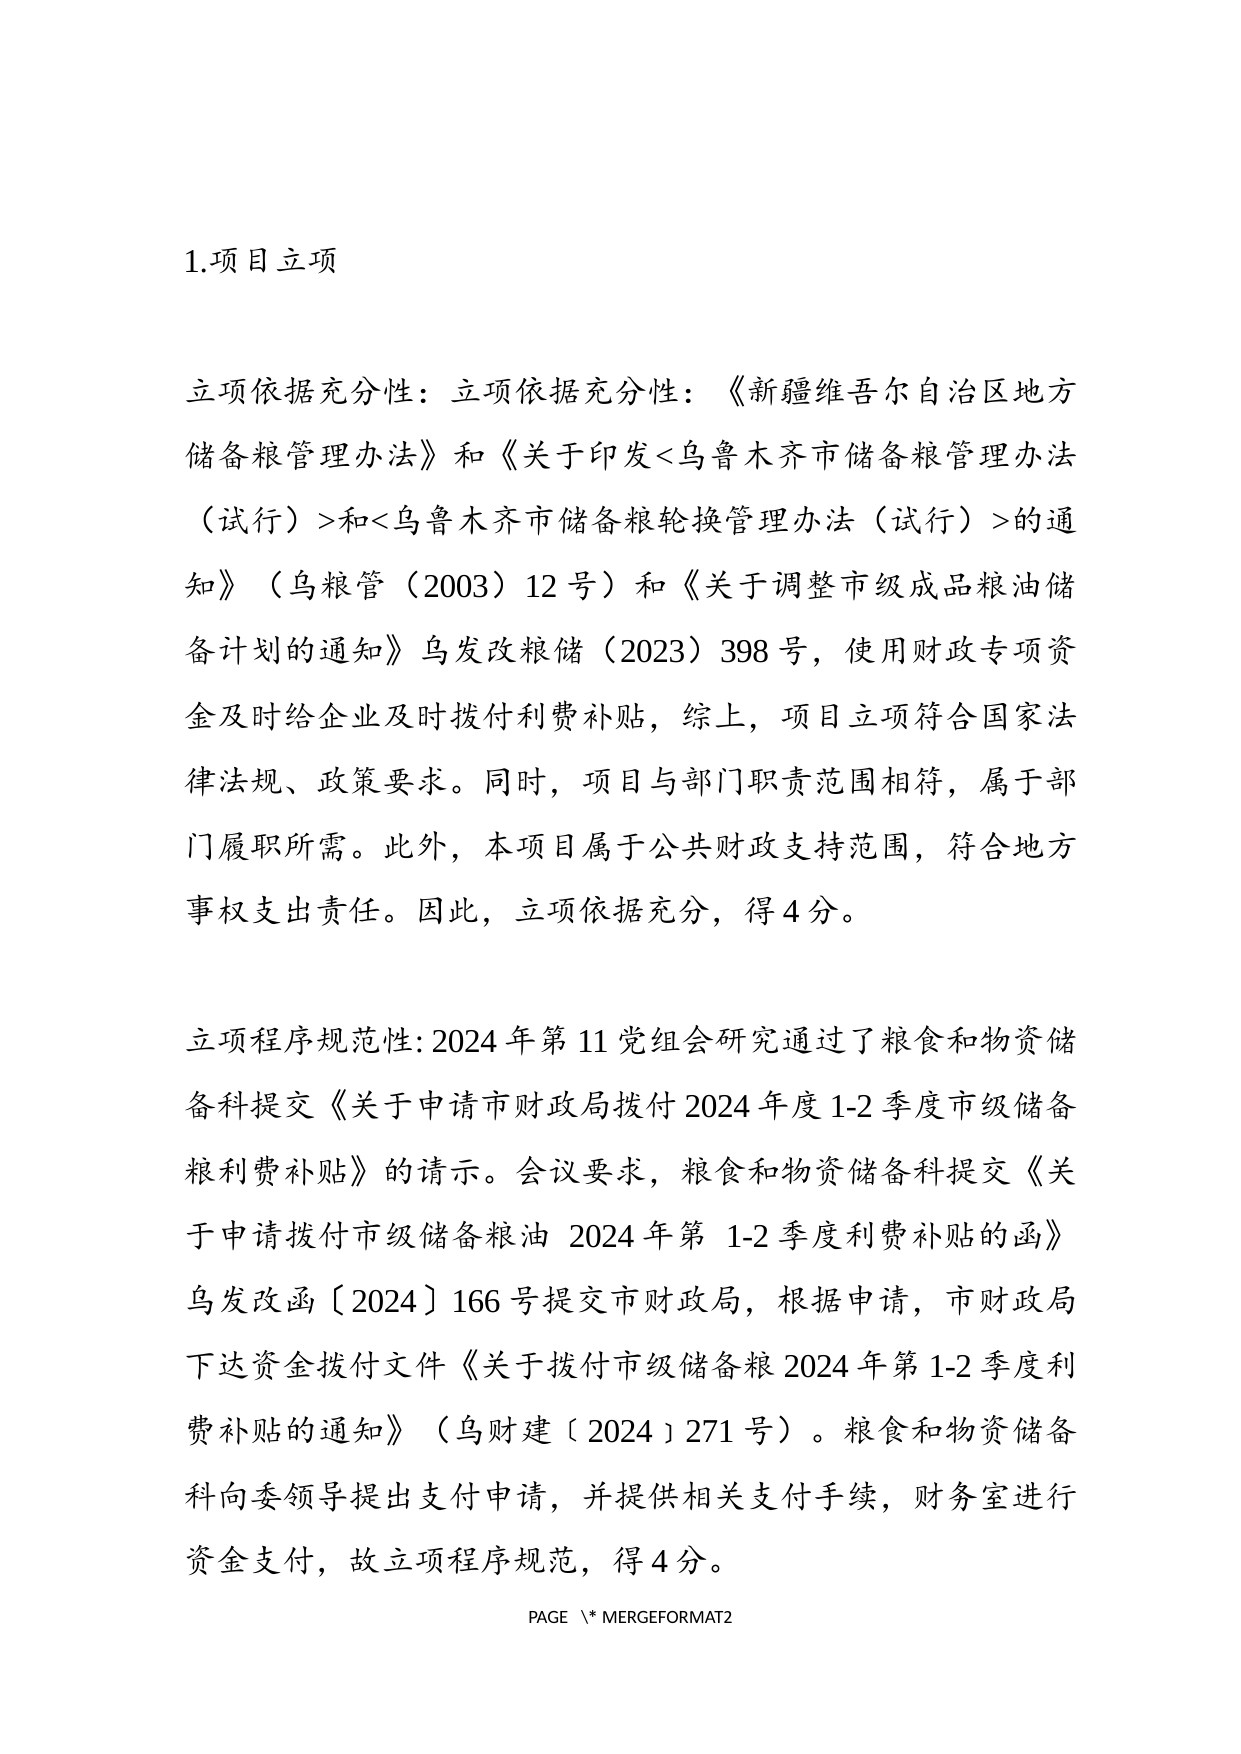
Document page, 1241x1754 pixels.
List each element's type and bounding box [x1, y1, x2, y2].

text [183, 162, 1078, 1592]
